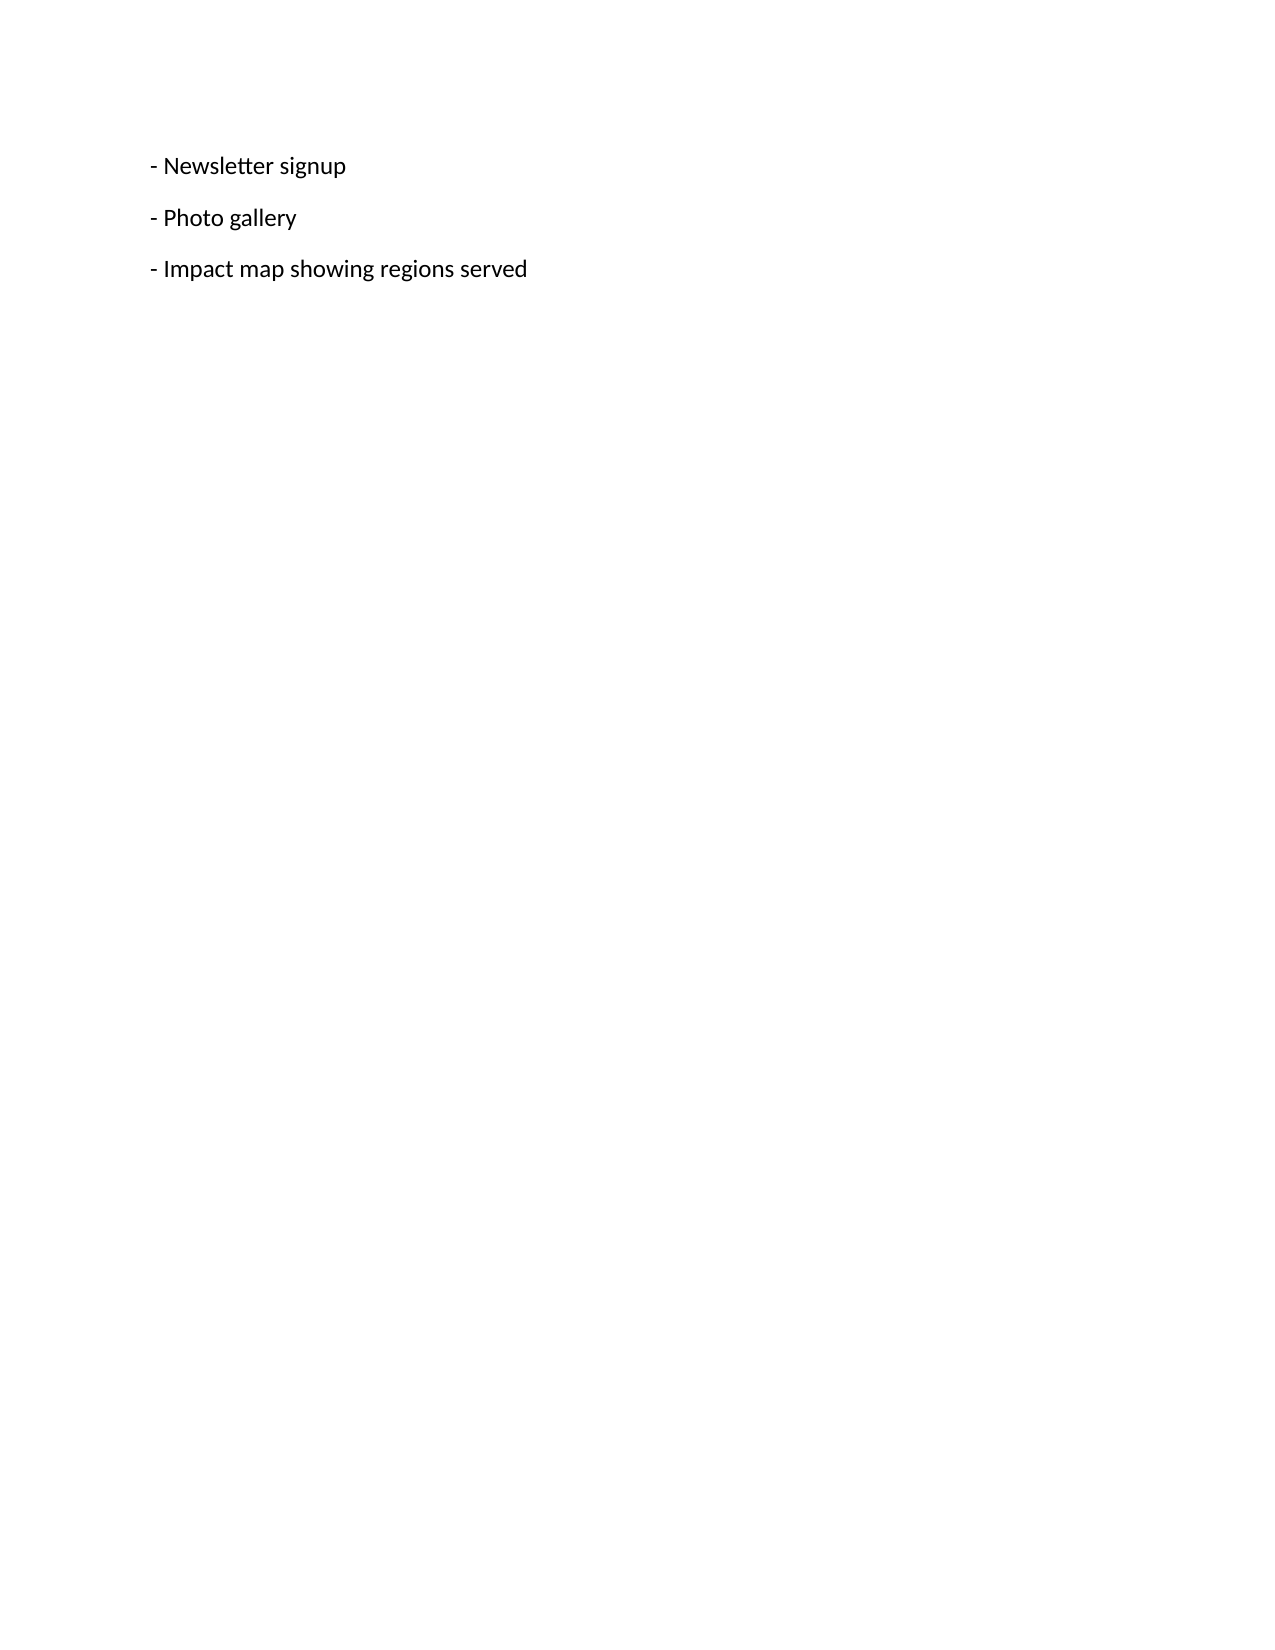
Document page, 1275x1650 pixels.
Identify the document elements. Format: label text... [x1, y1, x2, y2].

text - Photo gallery [150, 202, 1125, 232]
text - Impact map showing regions served [150, 253, 1125, 284]
text - Newsletter signup [150, 150, 1125, 181]
